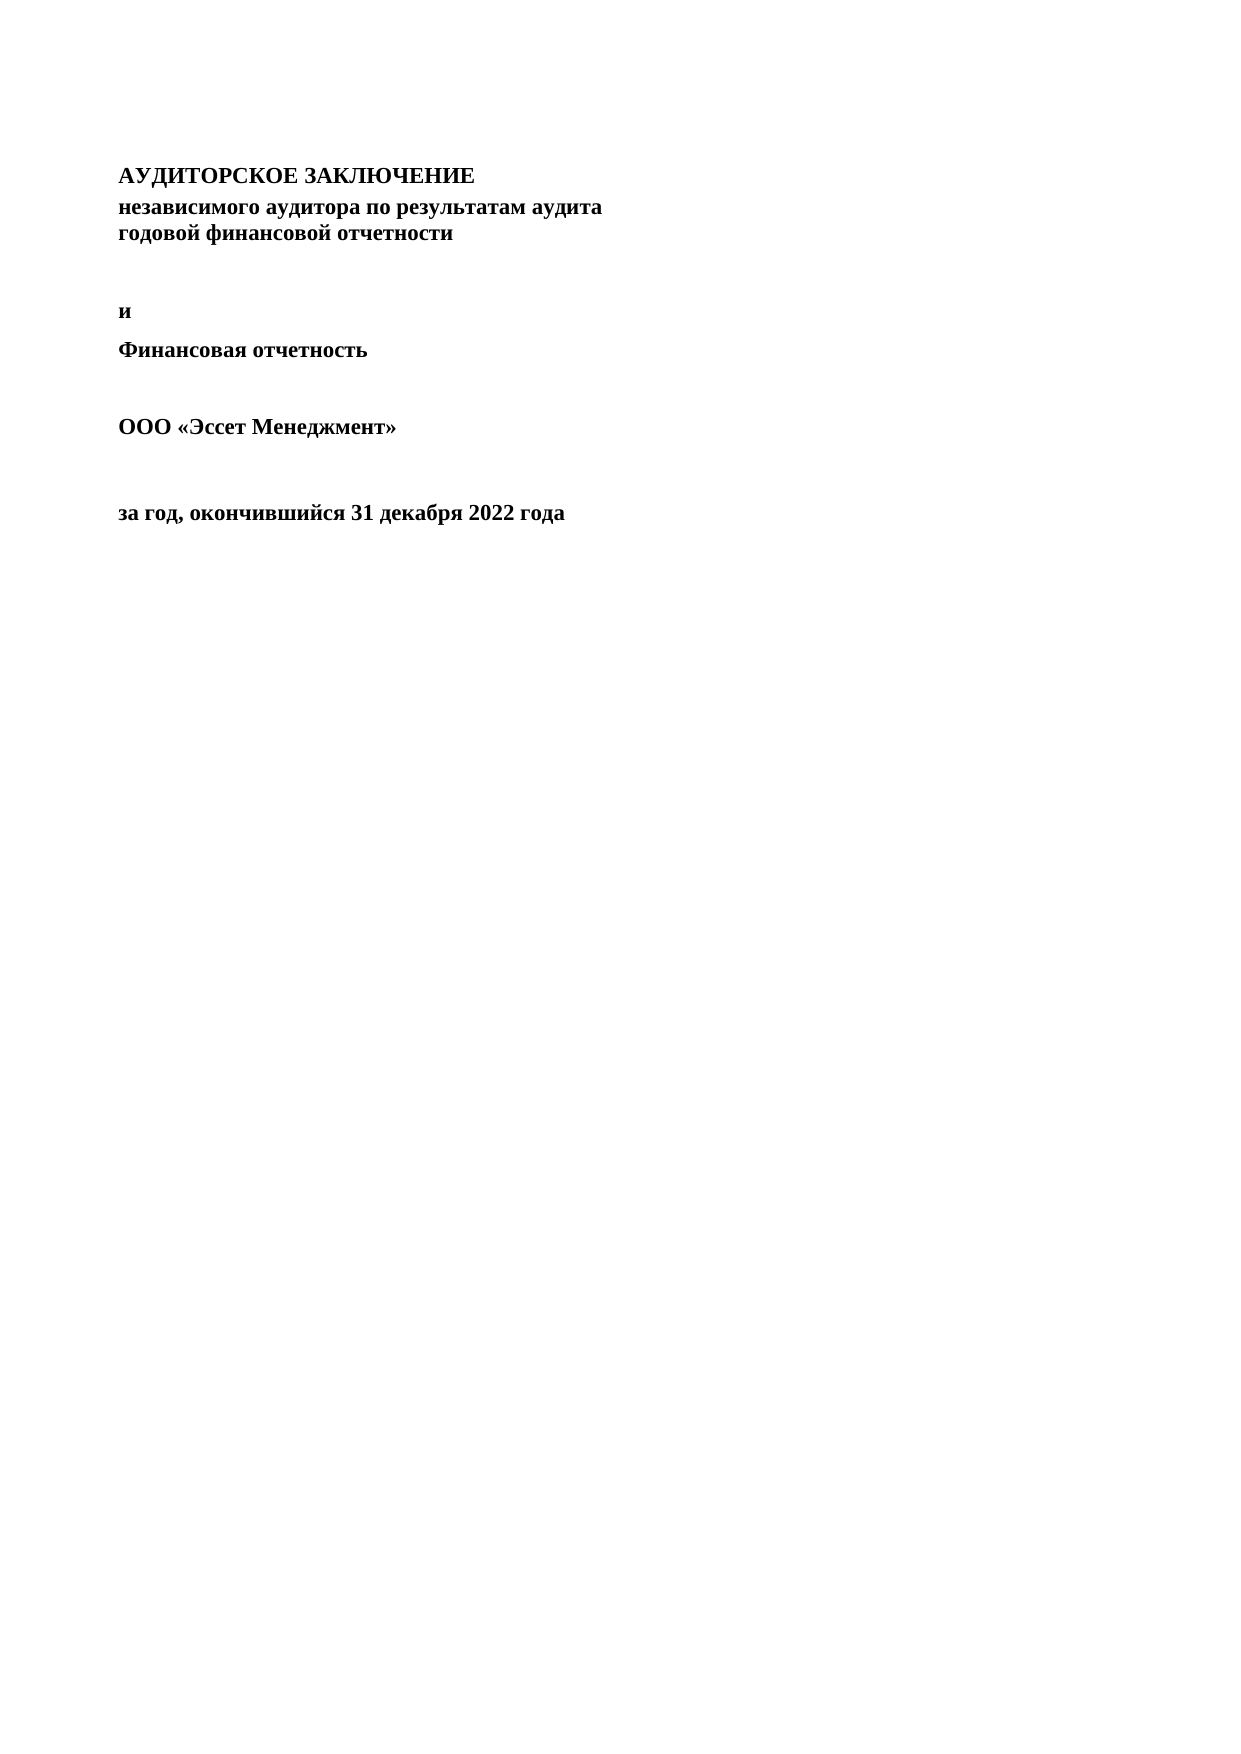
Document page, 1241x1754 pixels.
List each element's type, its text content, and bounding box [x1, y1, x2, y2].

text ООО «Эссет Менеджмент» [118, 413, 1181, 440]
text Финансовая отчетность [118, 336, 1181, 362]
text и [118, 297, 1181, 323]
text АУДИТОРСКОЕ ЗАКЛЮЧЕНИЕ [118, 162, 1181, 189]
text годовой финансовой отчетности [118, 219, 1181, 245]
text независимого аудитора по результатам аудита [118, 193, 1181, 219]
text за год, окончившийся 31 декабря 2022 года [118, 499, 1181, 525]
